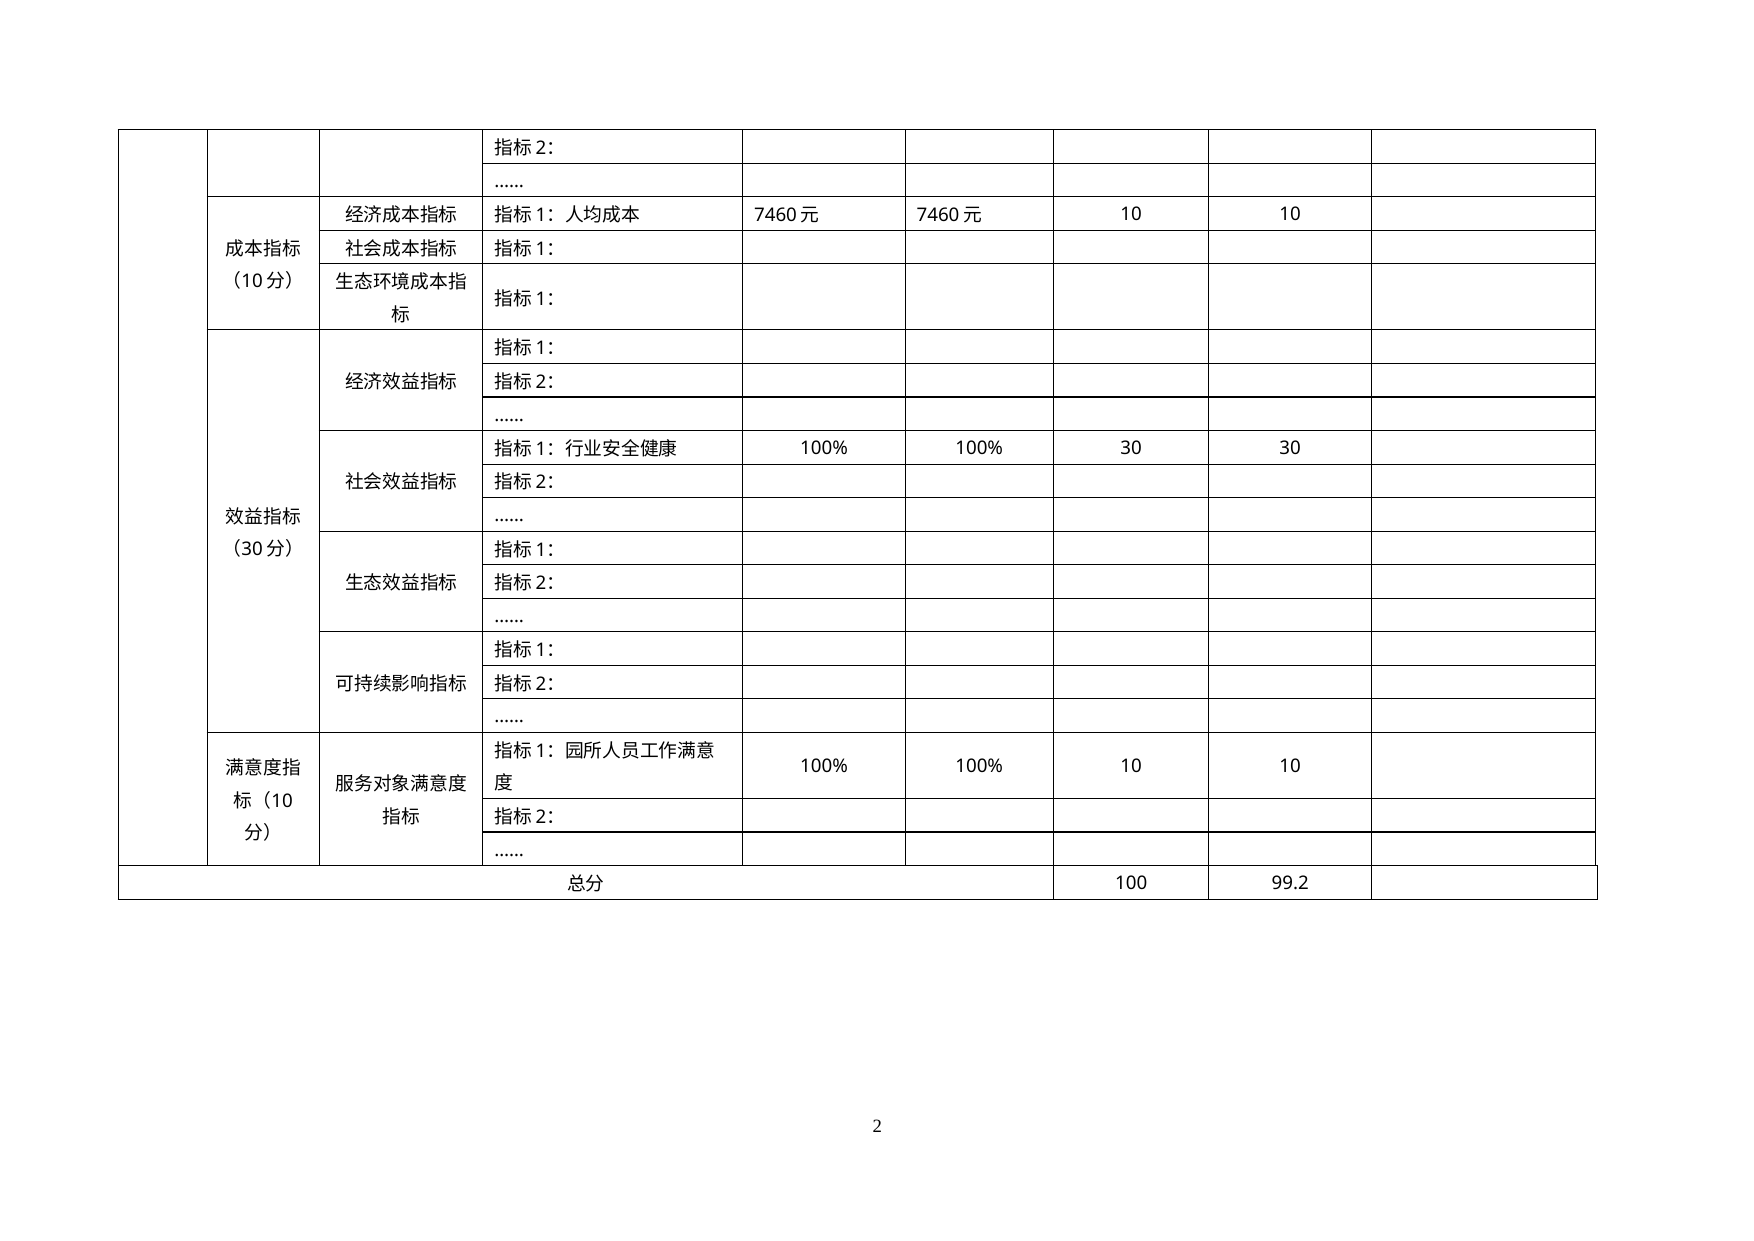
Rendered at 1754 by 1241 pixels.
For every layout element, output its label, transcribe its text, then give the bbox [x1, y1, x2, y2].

table_cell [1209, 164, 1371, 196]
table_cell 服务对象满意度指标 [320, 733, 482, 865]
table_cell 经济效益指标 [320, 330, 482, 430]
table_cell [1054, 130, 1208, 163]
table_cell [1209, 833, 1371, 865]
table_cell [1209, 364, 1371, 396]
table_cell [743, 599, 905, 631]
table_cell [1372, 330, 1595, 363]
table_cell 指标1： [483, 264, 742, 329]
table_cell [1054, 632, 1208, 665]
table_cell [1372, 231, 1595, 263]
table_cell [1209, 532, 1371, 564]
table_cell [1372, 431, 1595, 463]
table_cell [1054, 799, 1208, 831]
table_cell [906, 599, 1053, 631]
table_cell [906, 330, 1053, 363]
table_cell [743, 498, 905, 531]
table_cell [1209, 130, 1371, 163]
table_cell [1209, 666, 1371, 698]
table_cell 7460元 [743, 197, 905, 230]
table_cell [1209, 699, 1371, 732]
table_cell [743, 833, 905, 865]
table_cell …… [483, 498, 742, 531]
table_cell …… [483, 833, 742, 865]
table_cell 指标2： [483, 364, 742, 396]
table_cell [1054, 364, 1208, 396]
table_cell [1209, 231, 1371, 263]
table_cell [906, 532, 1053, 564]
table_cell 指标1： [483, 532, 742, 564]
table_cell 指标2： [483, 565, 742, 598]
table_cell [743, 799, 905, 831]
table_cell [743, 364, 905, 396]
table_cell [1372, 666, 1595, 698]
table_cell [1372, 465, 1595, 497]
table_cell 指标2： [483, 799, 742, 831]
table_cell 指标2： [483, 465, 742, 497]
table_cell [1372, 498, 1595, 531]
table_cell [1372, 264, 1595, 329]
table_cell [906, 164, 1053, 196]
table_cell [743, 130, 905, 163]
table_cell [1054, 498, 1208, 531]
table_cell 100% [743, 733, 905, 798]
table_cell 30 [1054, 431, 1208, 463]
table_cell [906, 699, 1053, 732]
table_cell 指标1： [483, 231, 742, 263]
table_cell 30 [1209, 431, 1371, 463]
table_cell [1372, 866, 1597, 898]
table_cell [906, 498, 1053, 531]
table_cell 指标2： [483, 130, 742, 163]
table_cell [1372, 632, 1595, 665]
table_cell [906, 565, 1053, 598]
table_cell [1372, 565, 1595, 598]
table_cell [1054, 599, 1208, 631]
table_cell 99.2 [1209, 866, 1371, 898]
table_cell [1372, 699, 1595, 732]
table_cell [1209, 465, 1371, 497]
table_cell 社会成本指标 [320, 231, 482, 263]
table_cell [743, 231, 905, 263]
table_cell [1054, 231, 1208, 263]
table_cell …… [483, 599, 742, 631]
table_cell [906, 398, 1053, 430]
table_cell [1209, 632, 1371, 665]
table_cell [743, 330, 905, 363]
table_cell [743, 699, 905, 732]
table_cell [906, 833, 1053, 865]
table_cell 指标1： [483, 632, 742, 665]
table_cell [906, 231, 1053, 263]
table_cell [1209, 599, 1371, 631]
table_cell 指标1：人均成本 [483, 197, 742, 230]
table_cell [743, 632, 905, 665]
table_cell [1054, 833, 1208, 865]
table_cell 生态效益指标 [320, 532, 482, 631]
table_cell 生态环境成本指标 [320, 264, 482, 329]
table_cell 经济成本指标 [320, 197, 482, 230]
table_cell [1372, 130, 1595, 163]
table_cell [1054, 398, 1208, 430]
table_cell [1372, 599, 1595, 631]
table_cell 时效指标 [320, 130, 482, 196]
table_cell [1372, 733, 1595, 798]
table_cell 100% [743, 431, 905, 463]
table_cell [1209, 565, 1371, 598]
table_cell …… [483, 398, 742, 430]
table_cell [1372, 364, 1595, 396]
table_cell [1372, 398, 1595, 430]
table_cell [906, 632, 1053, 665]
table_cell [1054, 532, 1208, 564]
table_cell 7460元 [906, 197, 1053, 230]
table_cell …… [483, 164, 742, 196]
table_cell …… [483, 699, 742, 732]
table_cell [743, 465, 905, 497]
table_cell 指标1： [483, 330, 742, 363]
table_cell [1054, 465, 1208, 497]
table_cell [906, 264, 1053, 329]
table_cell 社会效益指标 [320, 431, 482, 531]
table_cell [743, 532, 905, 564]
table_cell [1209, 799, 1371, 831]
table_cell 10 [1054, 197, 1208, 230]
table_cell [1054, 264, 1208, 329]
table_cell 指标1：园所人员工作满意度 [483, 733, 742, 798]
table_cell [1054, 330, 1208, 363]
table_cell 100 [1054, 866, 1208, 898]
table_cell 100% [906, 431, 1053, 463]
table_cell [1054, 565, 1208, 598]
table_cell 成本指标（10分） [208, 197, 319, 329]
table_cell [1372, 532, 1595, 564]
table_cell [743, 666, 905, 698]
table_cell [906, 465, 1053, 497]
table_cell [906, 130, 1053, 163]
table_cell [743, 164, 905, 196]
table_cell 满意度指标（10分） [208, 733, 319, 865]
table_cell [1372, 164, 1595, 196]
table_cell 可持续影响指标 [320, 632, 482, 732]
table_cell 效益指标（30分） [208, 330, 319, 732]
table_cell [1372, 799, 1595, 831]
table_cell [1372, 833, 1595, 865]
table_cell [906, 364, 1053, 396]
table_cell [1209, 498, 1371, 531]
table_cell [906, 666, 1053, 698]
table_cell [743, 264, 905, 329]
table_cell 10 [1209, 733, 1371, 798]
table_cell [1209, 398, 1371, 430]
table_cell [1209, 264, 1371, 329]
table_cell [1054, 699, 1208, 732]
table_cell 指标1：行业安全健康 [483, 431, 742, 463]
table_cell [1054, 666, 1208, 698]
table_cell [743, 565, 905, 598]
table_cell [743, 398, 905, 430]
table_cell 10 [1209, 197, 1371, 230]
table_cell [1372, 197, 1595, 230]
table_cell 指标2： [483, 666, 742, 698]
table_cell 100% [906, 733, 1053, 798]
table_cell [1054, 164, 1208, 196]
table_cell 总分 [119, 866, 1053, 898]
table_cell 10 [1054, 733, 1208, 798]
table_cell [906, 799, 1053, 831]
table_cell [1209, 330, 1371, 363]
